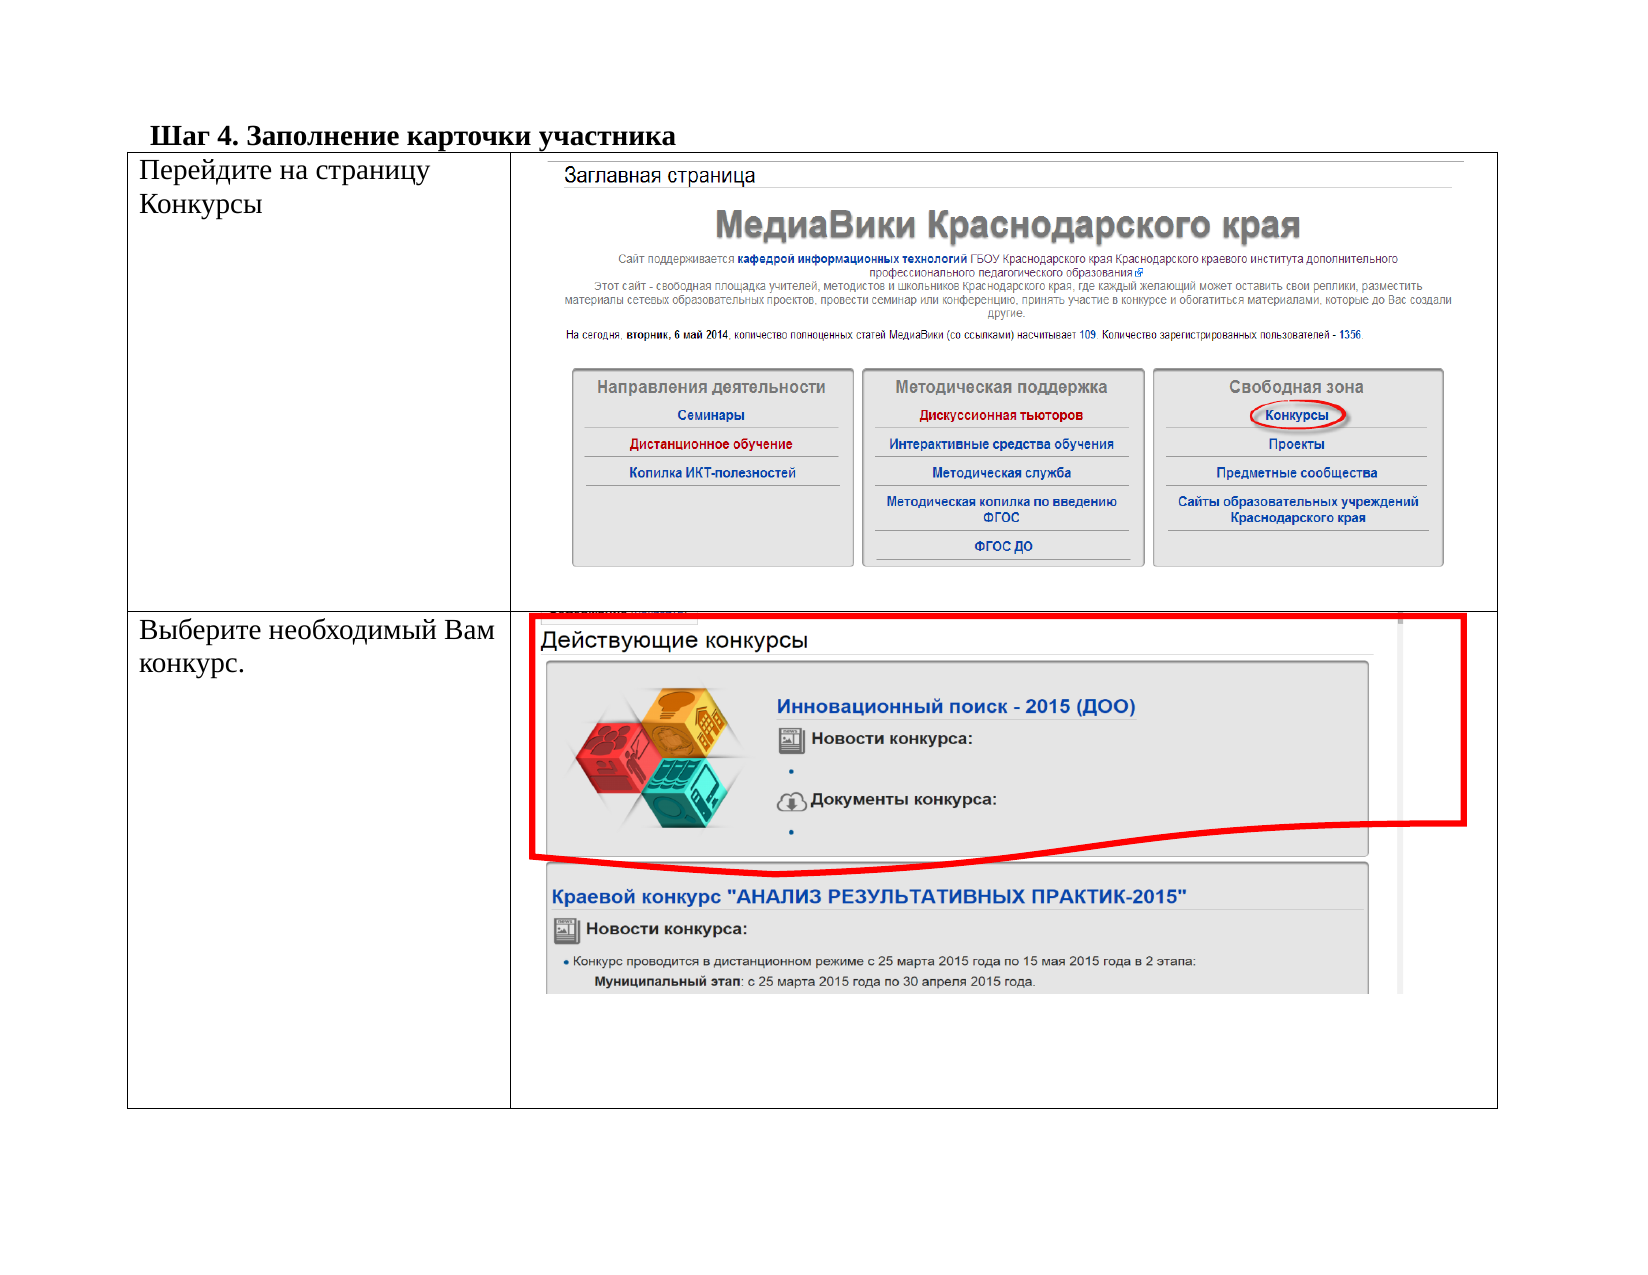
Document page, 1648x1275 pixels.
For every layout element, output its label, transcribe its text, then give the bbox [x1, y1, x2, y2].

table_cell [511, 612, 1497, 1108]
picture [547, 161, 1464, 583]
table_cell Выберите необходимый Вам конкурс. [128, 612, 510, 1108]
table_header Перейдите на страницу Конкурсы [128, 153, 510, 611]
picture [536, 620, 1404, 871]
text Шаг 4. Заполнение карточки участника [150, 118, 1498, 152]
table_header [511, 153, 1497, 611]
picture [521, 612, 1404, 994]
